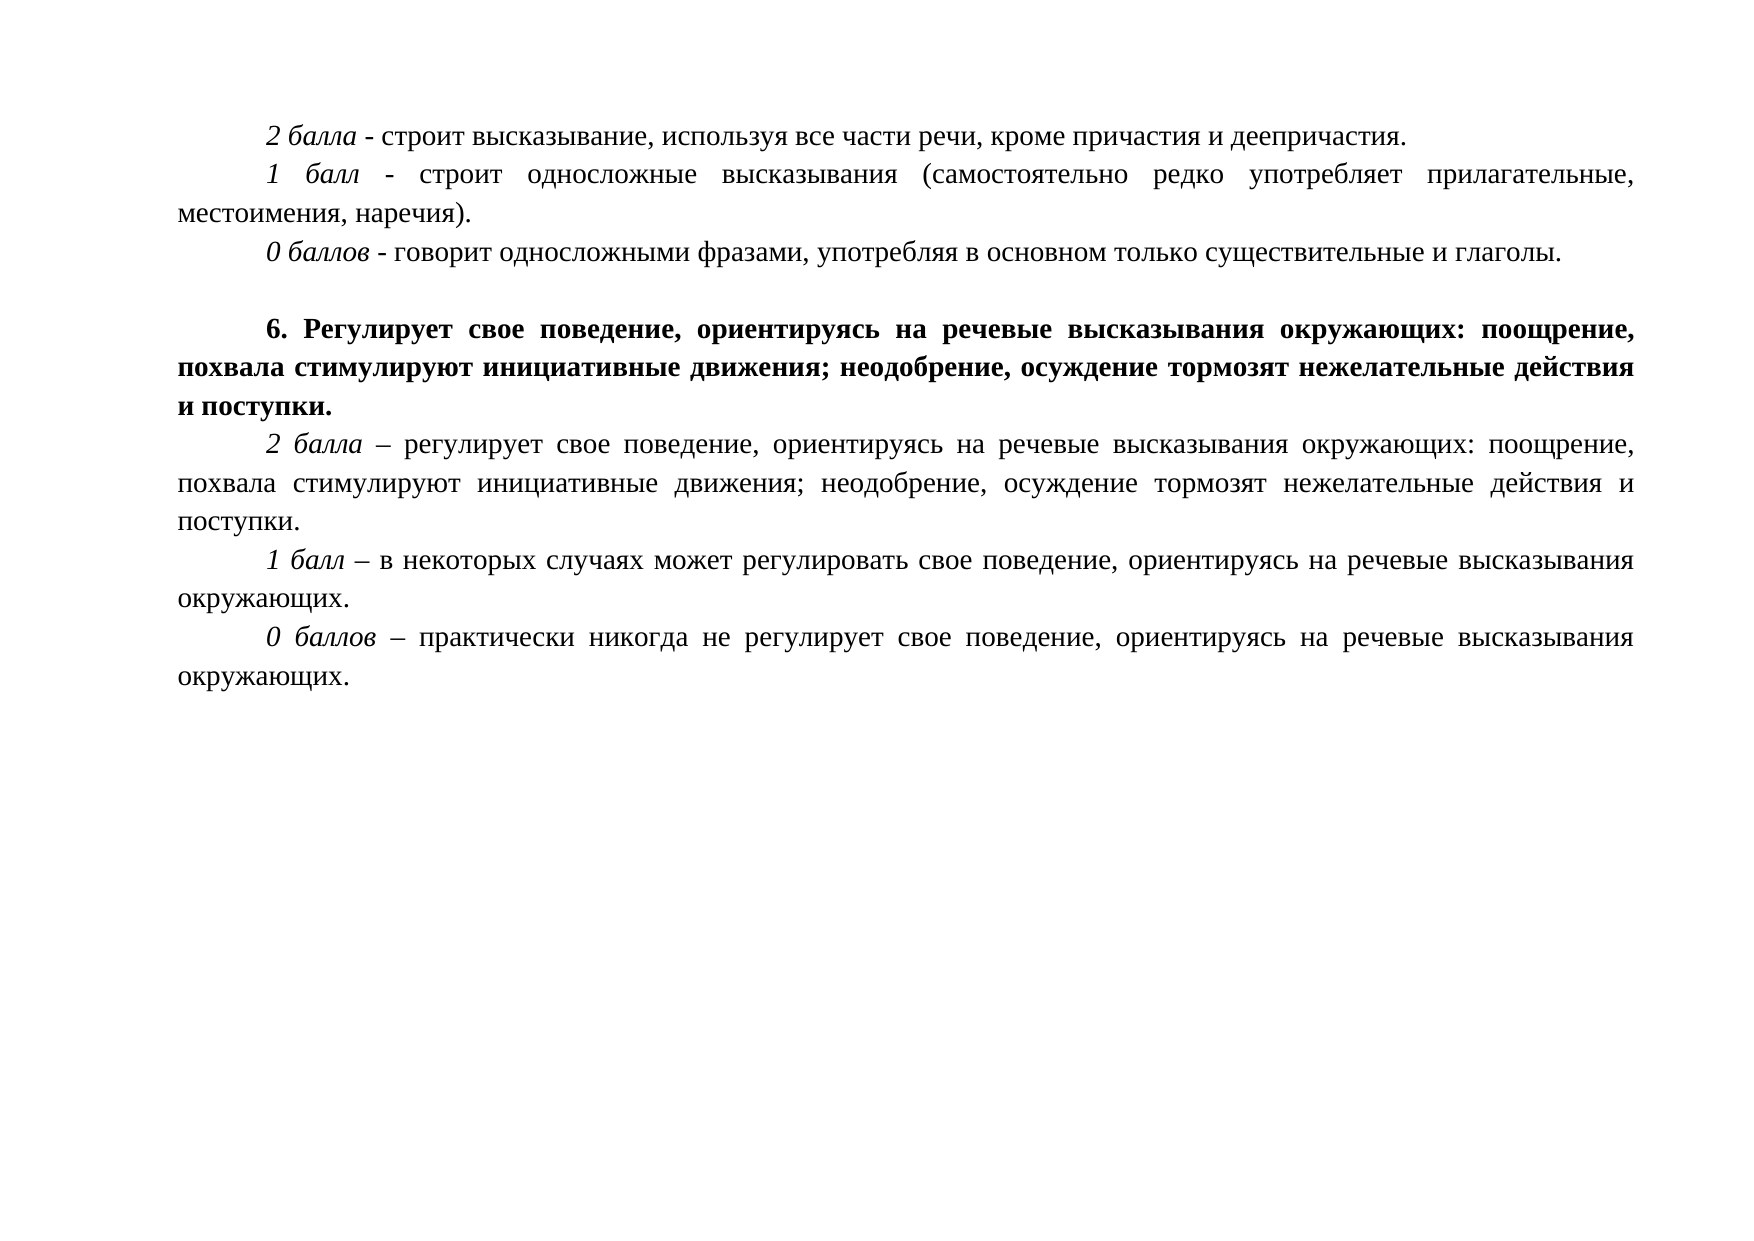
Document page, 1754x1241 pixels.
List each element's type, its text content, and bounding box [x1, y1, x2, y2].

text 1 балл - строит односложные высказывания (самостоятельно редко употребляет прилагательные, местоимения, наречия). [177, 157, 1636, 229]
text 6. Регулирует свое поведение, ориентируясь на речевые высказывания окружающих: поощрение, похвала стимулируют инициативные движения; неодобрение, осуждение тормозят нежелательные действия и поступки. [177, 311, 1636, 421]
text 1 балл – в некоторых случаях может регулировать свое поведение, ориентируясь на речевые высказывания окружающих. [177, 542, 1636, 614]
text 2 балла - строит высказывание, используя все части речи, кроме причастия и деепричастия. [177, 118, 1636, 152]
text 2 балла – регулирует свое поведение, ориентируясь на речевые высказывания окружающих: поощрение, похвала стимулируют инициативные движения; неодобрение, осуждение тормозят нежелательные действия и поступки. [177, 426, 1636, 537]
text 0 баллов – практически никогда не регулирует свое поведение, ориентируясь на речевые высказывания окружающих. [177, 619, 1636, 691]
text 0 баллов - говорит односложными фразами, употребляя в основном только существительные и глаголы. [177, 234, 1636, 267]
